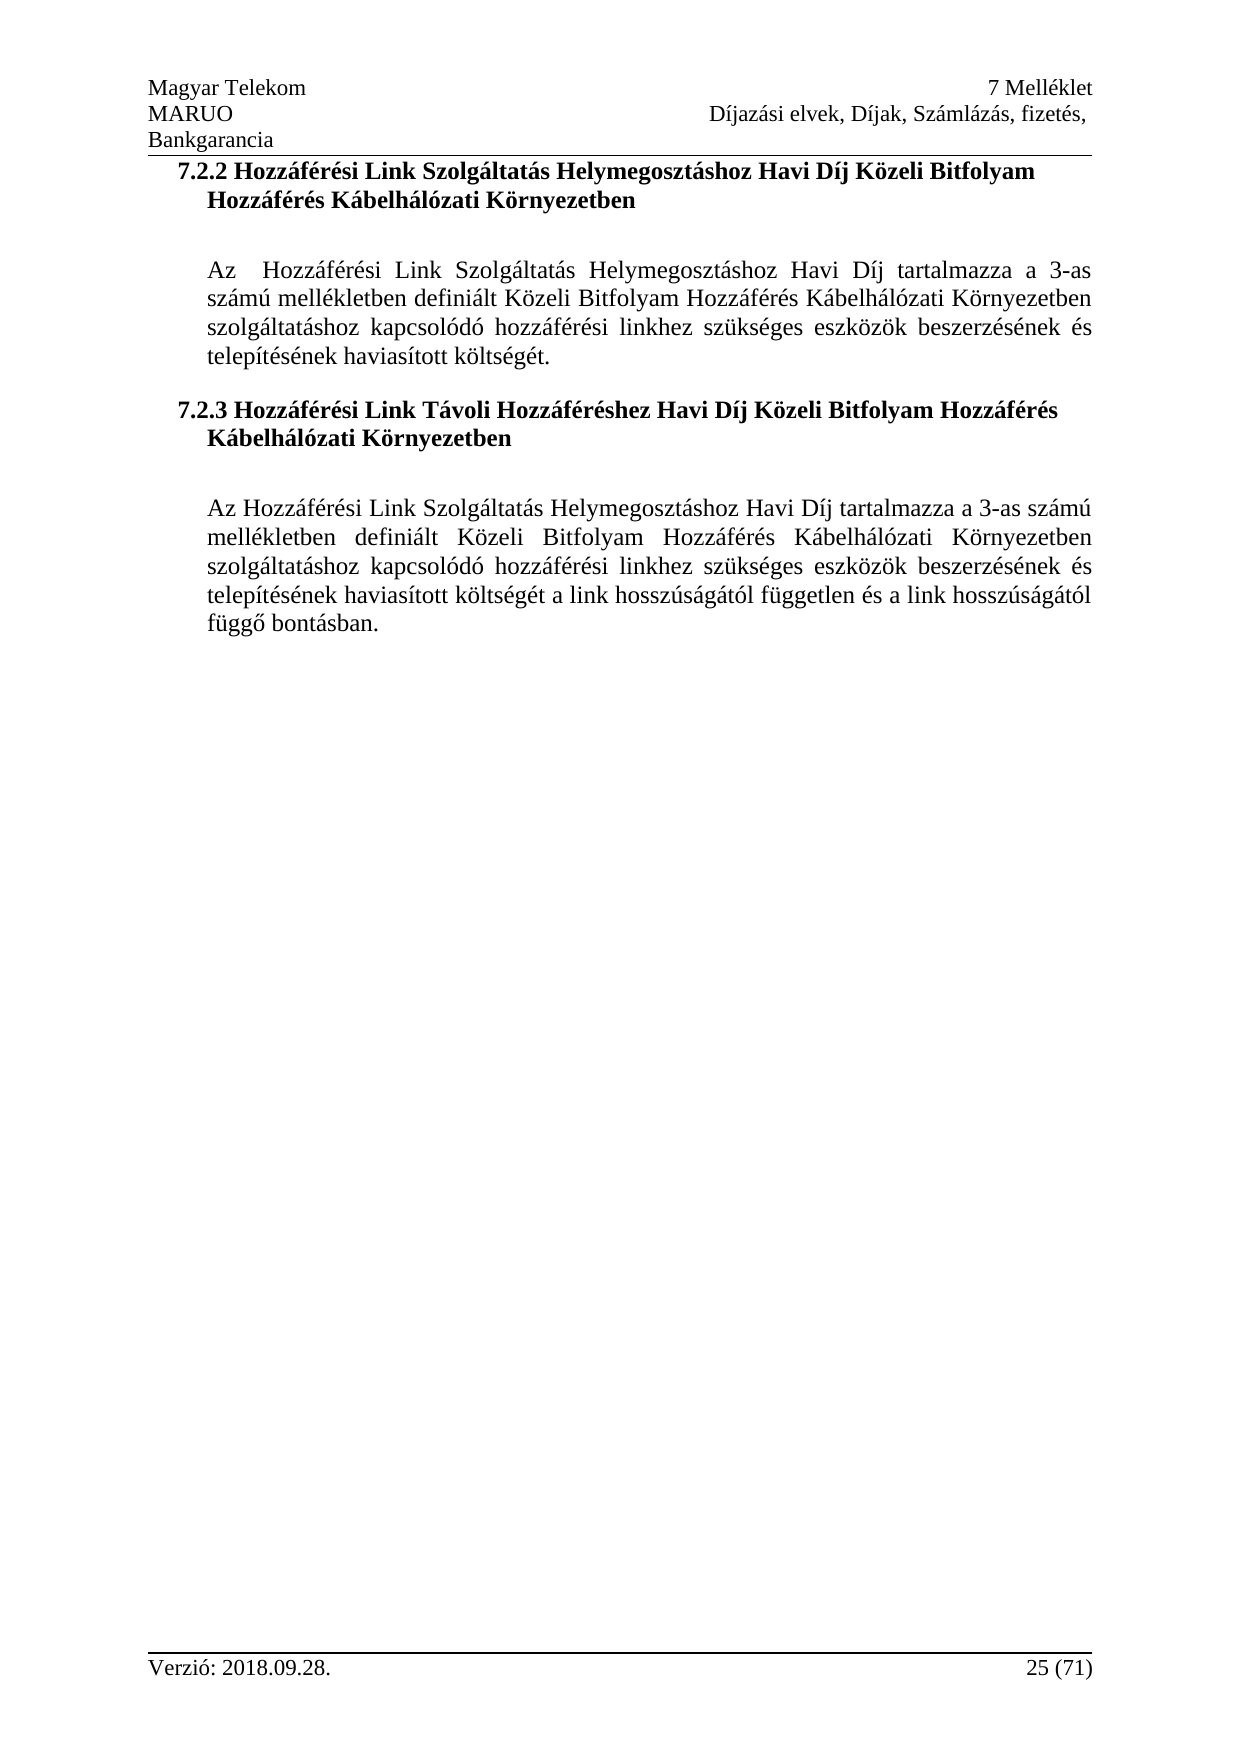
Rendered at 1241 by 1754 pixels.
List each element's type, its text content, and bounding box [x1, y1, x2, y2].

text Az Hozzáférési Link Szolgáltatás Helymegosztáshoz Havi Díj tartalmazza a 3-as számú mellékletben definiált Közeli Bitfolyam Hozzáférés Kábelhálózati Környezetben szolgáltatáshoz kapcsolódó hozzáférési linkhez szükséges eszközök beszerzésének és telepítésének haviasított költségét a link hosszúságától független és a link hosszúságától függő bontásban. [207, 465, 1092, 637]
subtitle 7.2.3 Hozzáférési Link Távoli Hozzáféréshez Havi Díj Közeli Bitfolyam Hozzáférés Kábelhálózati Környezetben [177, 395, 1092, 452]
subtitle 7.2.2 Hozzáférési Link Szolgáltatás Helymegosztáshoz Havi Díj Közeli Bitfolyam Hozzáférés Kábelhálózati Környezetben [177, 156, 1092, 213]
text Az Hozzáférési Link Szolgáltatás Helymegosztáshoz Havi Díj tartalmazza a 3-as számú mellékletben definiált Közeli Bitfolyam Hozzáférés Kábelhálózati Környezetben szolgáltatáshoz kapcsolódó hozzáférési linkhez szükséges eszközök beszerzésének és telepítésének haviasított költségét. [207, 226, 1092, 370]
